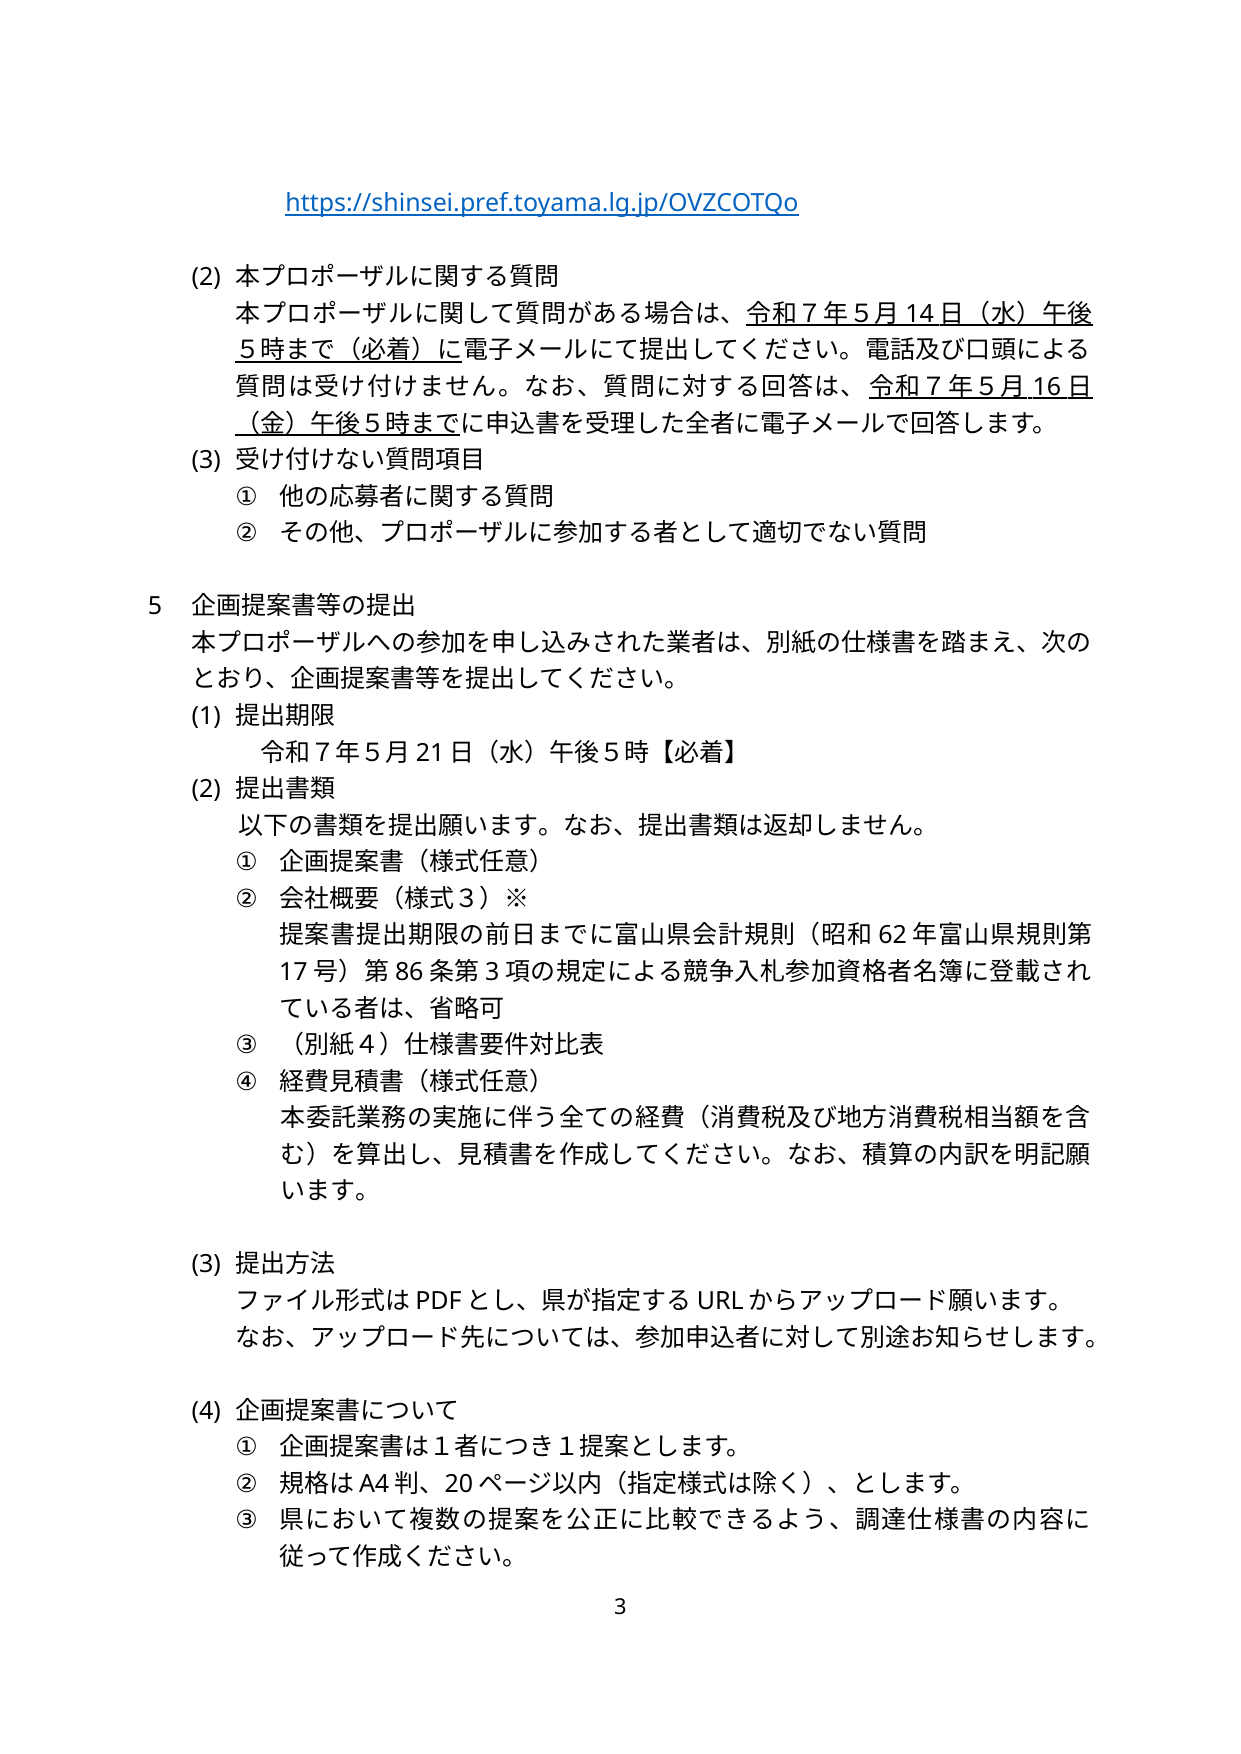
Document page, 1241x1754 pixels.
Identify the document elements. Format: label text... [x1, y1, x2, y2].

list 会社概要（様式３）※ [235, 878, 1092, 915]
list 提案書提出期限の前日までに富山県会計規則（昭和62年富山県規則第17号）第86条第3項の規定による競争入札参加資格者名簿に登載されている者は、省略可 [279, 915, 1092, 1024]
list 企画提案書等の提出 [148, 586, 1092, 622]
list 本プロポーザルへの参加を申し込みされた業者は、別紙の仕様書を踏まえ、次のとおり、企画提案書等を提出してください。 [191, 622, 1092, 695]
list 本プロポーザルに関して質問がある場合は、令和７年５月14日（水）午後５時まで（必着）に電子メールにて提出してください。電話及び口頭による質問は受け付けません。なお、質問に対する回答は、令和７年５月16日（金）午後５時までに申込書を受理した全者に電子メールで回答します。 [235, 293, 1092, 439]
list 提出方法 [191, 1244, 1092, 1280]
list 企画提案書（様式任意） [235, 842, 1092, 878]
list 以下の書類を提出願います。なお、提出書類は返却しません。 [238, 805, 1092, 842]
list 規格はA4判、20ページ以内（指定様式は除く）、とします。 [235, 1463, 1092, 1500]
list 他の応募者に関する質問 [235, 476, 1092, 513]
list 提出書類 [191, 768, 1092, 805]
list https://shinsei.pref.toyama.lg.jp/OVZCOTQo [235, 183, 1092, 220]
list 企画提案書について [191, 1390, 1092, 1427]
list （別紙４）仕様書要件対比表 [235, 1024, 1092, 1061]
list その他、プロポーザルに参加する者として適切でない質問 [235, 513, 1092, 549]
list 企画提案書は１者につき１提案とします。 [235, 1427, 1092, 1463]
text 本委託業務の実施に伴う全ての経費（消費税及び地方消費税相当額を含む）を算出し、見積書を作成してください。なお、積算の内訳を明記願います。 [281, 1098, 1092, 1207]
list 令和７年５月21日（水）午後５時【必着】 [261, 732, 1092, 768]
list 本プロポーザルに関する質問 [191, 257, 1092, 293]
list ファイル形式はPDFとし、県が指定するURLからアップロード願います。なお、アップロード先については、参加申込者に対して別途お知らせします。 [235, 1280, 1092, 1353]
list 経費見積書（様式任意） [235, 1061, 1092, 1098]
list 受け付けない質問項目 [191, 439, 1092, 476]
list 提出期限 [191, 695, 1092, 732]
list 県において複数の提案を公正に比較できるよう、調達仕様書の内容に従って作成ください。 [235, 1500, 1092, 1573]
